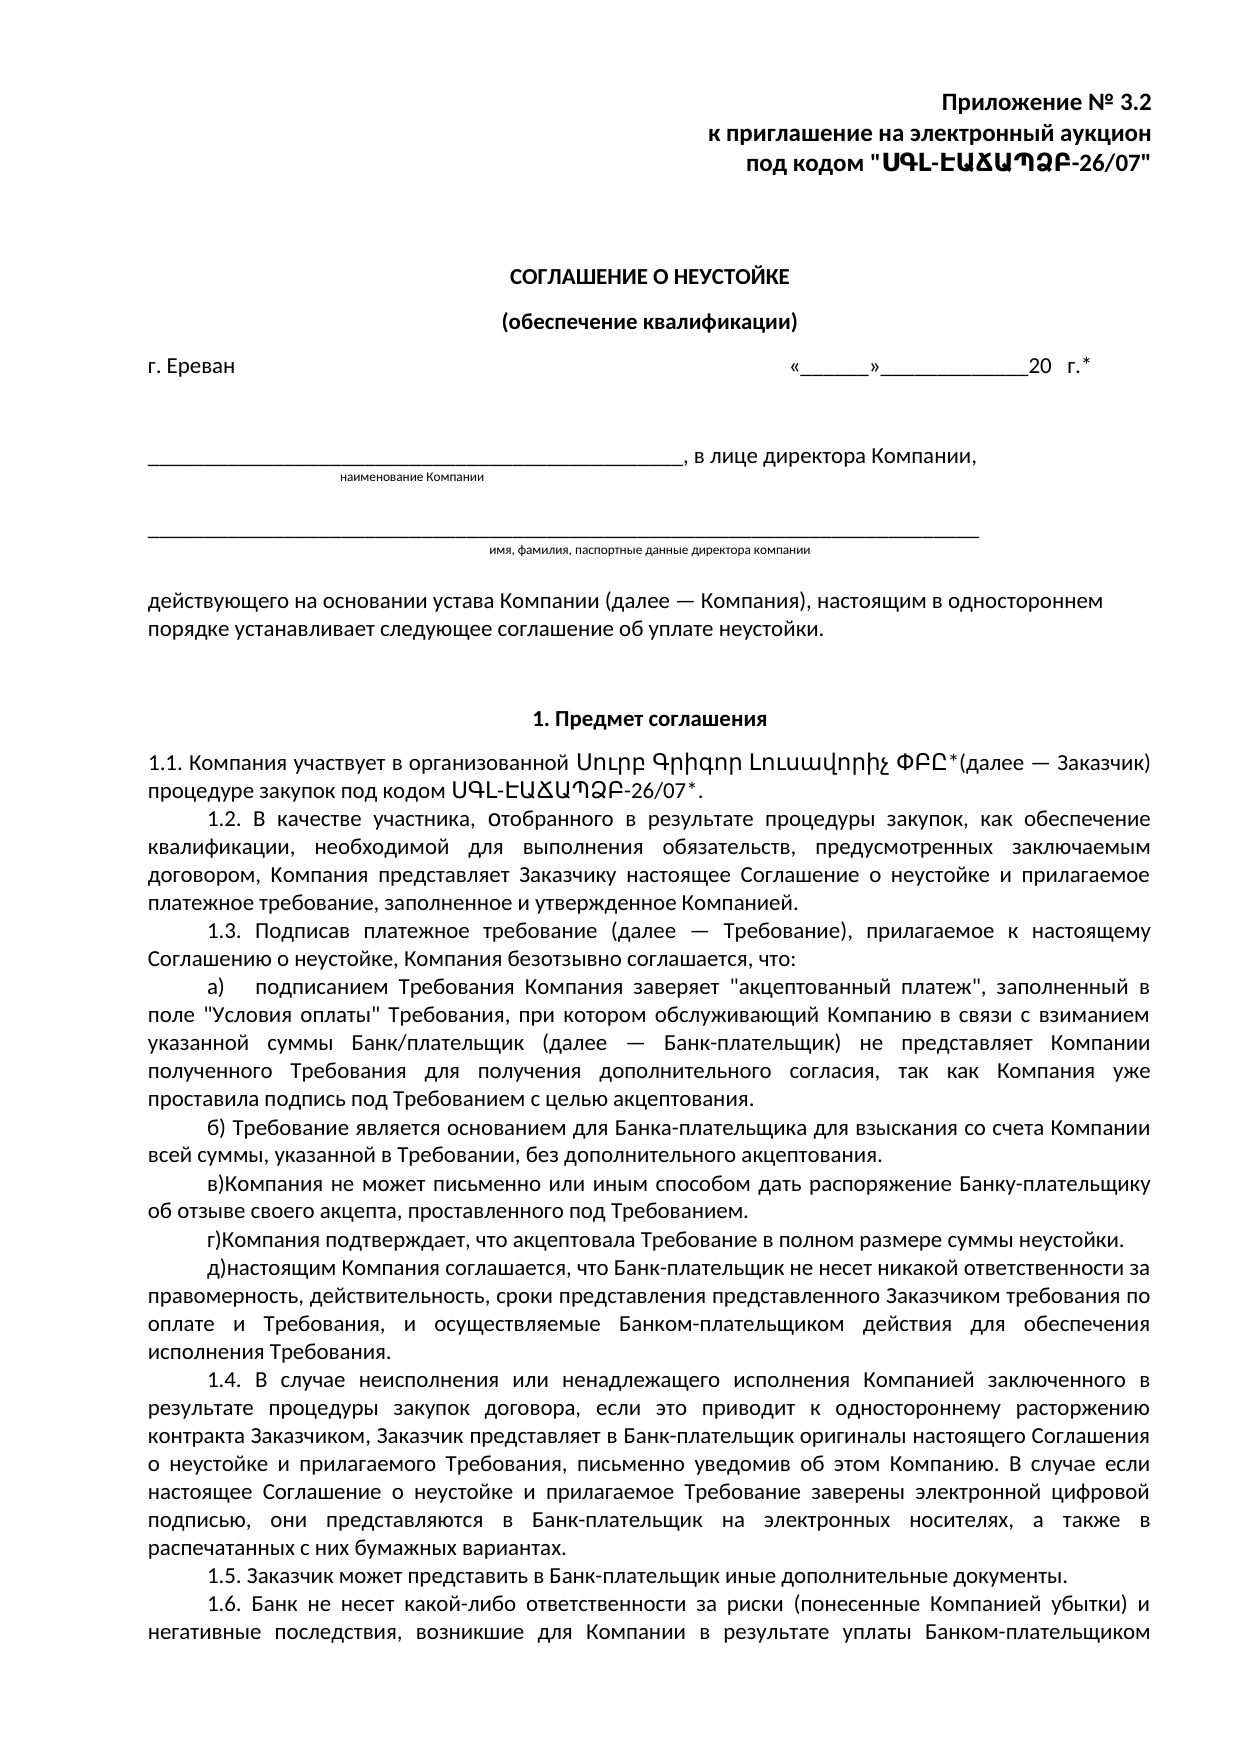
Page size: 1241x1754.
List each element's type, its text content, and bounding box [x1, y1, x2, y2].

text б) Требование является основанием для Банка-плательщика для взыскания со счета Компании всей суммы, указанной в Требовании, без дополнительного акцептования. [148, 1113, 1152, 1169]
text г)Компания подтверждает, что акцептовала Требование в полном размере суммы неустойки. [148, 1225, 1152, 1253]
text 1. Предмет соглашения [148, 704, 1152, 732]
text в)Компания не может письменно или иным способом дать распоряжение Банку-плательщику об отзыве своего акцепта, проставленного под Требованием. [148, 1169, 1152, 1225]
text порядке устанавливает следующее соглашение об уплате неустойки. [148, 614, 1152, 642]
text (обеспечение квалификации) [148, 307, 1152, 335]
text под кодом "ՍԳԼ-ԷԱՃԱՊՁԲ-26/07" [177, 147, 1152, 178]
text д)настоящим Компания соглашается, что Банк-плательщик не несет никакой ответственности за правомерность, действительность, сроки представления представленного Заказчиком требования по оплате и Требования, и осуществляемые Банком-плательщиком действия для обеспечения исполнения Требования. [148, 1253, 1152, 1365]
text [148, 1589, 1152, 1645]
text действующего на основании устава Компании (далее — Компания), настоящим в одностороннем [148, 586, 1152, 614]
text СОГЛАШЕНИЕ О НЕУСТОЙКЕ [148, 262, 1152, 290]
text 1.1. Компания участвует в организованной Սուրբ Գրիգոր Լուսավորիչ ՓԲԸ*(далее — Заказчик) процедуре закупок под кодом ՍԳԼ-ԷԱՃԱՊՁԲ-26/07*. [148, 748, 1152, 804]
text Приложение № 3.2 [148, 86, 1152, 117]
text к приглашение на электронный аукцион [177, 117, 1152, 147]
text 1.3. Подписав платежное требование (далее — Требование), прилагаемое к настоящему Соглашению о неустойке, Компания безотзывно соглашается, что: [148, 916, 1152, 972]
text 1.4. В случае неисполнения или ненадлежащего исполнения Компанией заключенного в результате процедуры закупок договора, если это приводит к одностороннему расторжению контракта Заказчиком, Заказчик представляет в Банк-плательщик оригиналы настоящего Соглашения о неустойке и прилагаемого Требования, письменно уведомив об этом Компанию. В случае если настоящее Соглашение о неустойке и прилагаемое Требование заверены электронной цифровой подписью, они представляются в Банк-плательщик на электронных носителях, а также в распечатанных с них бумажных вариантах. [148, 1365, 1152, 1561]
text _________________________________________________________________________ [148, 513, 1152, 542]
table_header «______»_____________20 г.* [635, 351, 1104, 396]
table_header г. Ереван [136, 351, 635, 396]
text а) подписанием Требования Компания заверяет "акцептованный платеж", заполненный в поле "Условия оплаты" Требования, при котором обслуживающий Компанию в связи с взиманием указанной суммы Банк/плательщик (далее — Банк-плательщик) не представляет Компании полученного Требования для получения дополнительного согласия, так как Компания уже проставила подпись под Требованием с целью акцептования. [148, 972, 1152, 1113]
text 1.2. В качестве участника, օтобранного в результате процедуры закупок, как обеспечение квалификации, необходимой для выполнения обязательств, предусмотренных заключаемым договором, Kомпания представляет Заказчику настоящее Соглашение о неустойке и прилагаемое платежное требование, заполненное и утвержденное Компанией. [148, 804, 1152, 916]
text 1.5. Заказчик может представить в Банк-плательщик иные дополнительные документы. [148, 1561, 1152, 1589]
text _______________________________________________, в лице директора Компании, [148, 441, 1152, 469]
text наименование Компании [340, 469, 1152, 497]
text имя, фамилия, паспортные данные директора компании [148, 542, 1152, 569]
